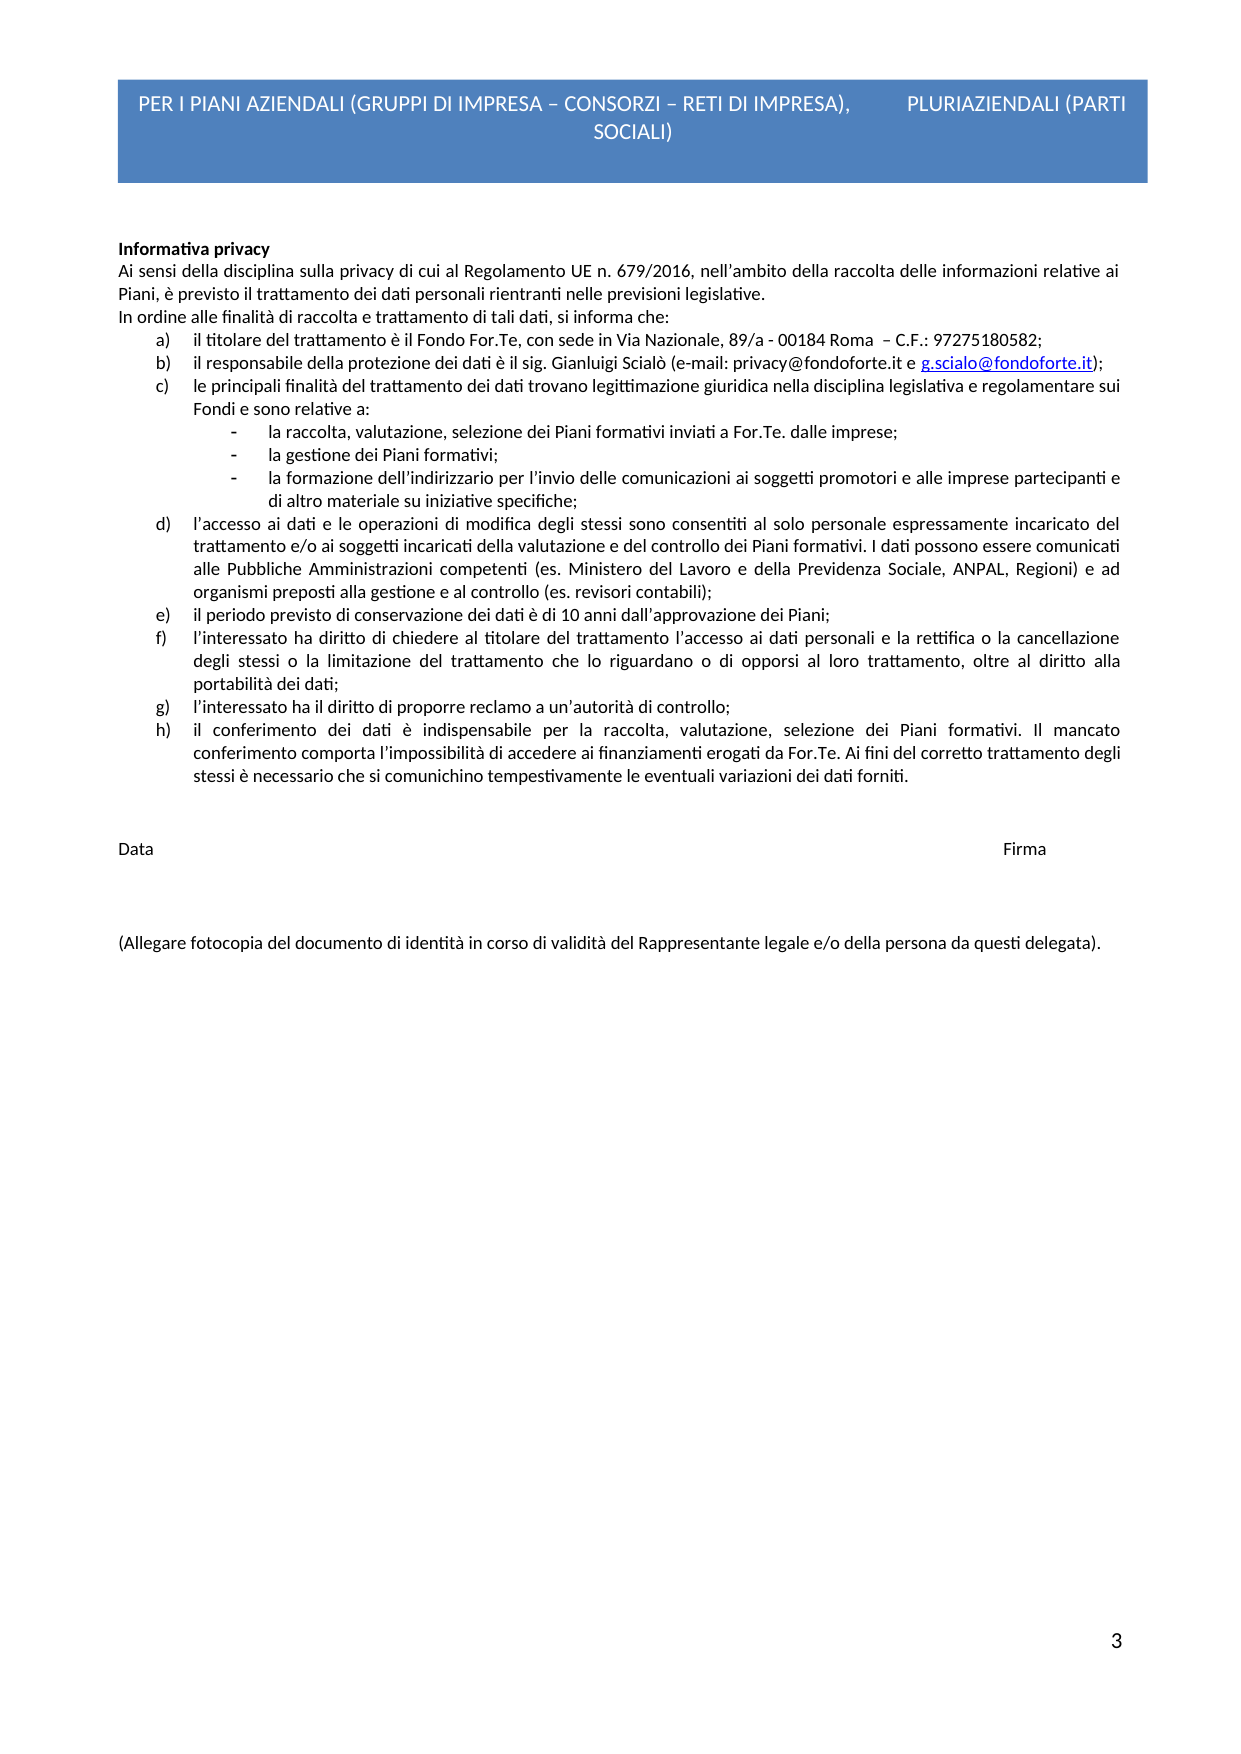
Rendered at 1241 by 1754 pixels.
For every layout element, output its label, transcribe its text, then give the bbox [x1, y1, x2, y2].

list le principali finalità del trattamento dei dati trovano legittimazione giuridica nella disciplina legislativa e regolamentare sui Fondi e sono relative a: [156, 374, 1122, 420]
text Informativa privacy [118, 237, 1122, 259]
list la gestione dei Piani formativi; [231, 443, 1122, 466]
list l’interessato ha il diritto di proporre reclamo a un’autorità di controllo; [156, 695, 1122, 718]
text Data Firma [118, 837, 1122, 859]
list il periodo previsto di conservazione dei dati è di 10 anni dall’approvazione dei Piani; [156, 603, 1122, 626]
text Ai sensi della disciplina sulla privacy di cui al Regolamento UE n. 679/2016, nell’ambito della raccolta delle informazioni relative ai Piani, è previsto il trattamento dei dati personali rientranti nelle previsioni legislative. [118, 259, 1122, 305]
text In ordine alle finalità di raccolta e trattamento di tali dati, si informa che: [118, 305, 1122, 328]
text (Allegare fotocopia del documento di identità in corso di validità del Rappresentante legale e/o della persona da questi delegata). [118, 931, 1122, 954]
list il conferimento dei dati è indispensabile per la raccolta, valutazione, selezione dei Piani formativi. Il mancato conferimento comporta l’impossibilità di accedere ai finanziamenti erogati da For.Te. Ai fini del corretto trattamento degli stessi è necessario che si comunichino tempestivamente le eventuali variazioni dei dati forniti. [156, 718, 1122, 787]
list il titolare del trattamento è il Fondo For.Te, con sede in Via Nazionale, 89/a - 00184 Roma – C.F.: 97275180582; [156, 328, 1122, 351]
list l’accesso ai dati e le operazioni di modifica degli stessi sono consentiti al solo personale espressamente incaricato del trattamento e/o ai soggetti incaricati della valutazione e del controllo dei Piani formativi. I dati possono essere comunicati alle Pubbliche Amministrazioni competenti (es. Ministero del Lavoro e della Previdenza Sociale, ANPAL, Regioni) e ad organismi preposti alla gestione e al controllo (es. revisori contabili); [156, 512, 1122, 603]
list l’interessato ha diritto di chiedere al titolare del trattamento l’accesso ai dati personali e la rettifica o la cancellazione degli stessi o la limitazione del trattamento che lo riguardano o di opporsi al loro trattamento, oltre al diritto alla portabilità dei dati; [156, 626, 1122, 695]
list la formazione dell’indirizzario per l’invio delle comunicazioni ai soggetti promotori e alle imprese partecipanti e di altro materiale su iniziative specifiche; [231, 466, 1122, 512]
list la raccolta, valutazione, selezione dei Piani formativi inviati a For.Te. dalle imprese; [231, 420, 1122, 443]
list il responsabile della protezione dei dati è il sig. Gianluigi Scialò (e-mail: privacy@fondoforte.it e g.scialo@fondoforte.it); [156, 351, 1122, 374]
